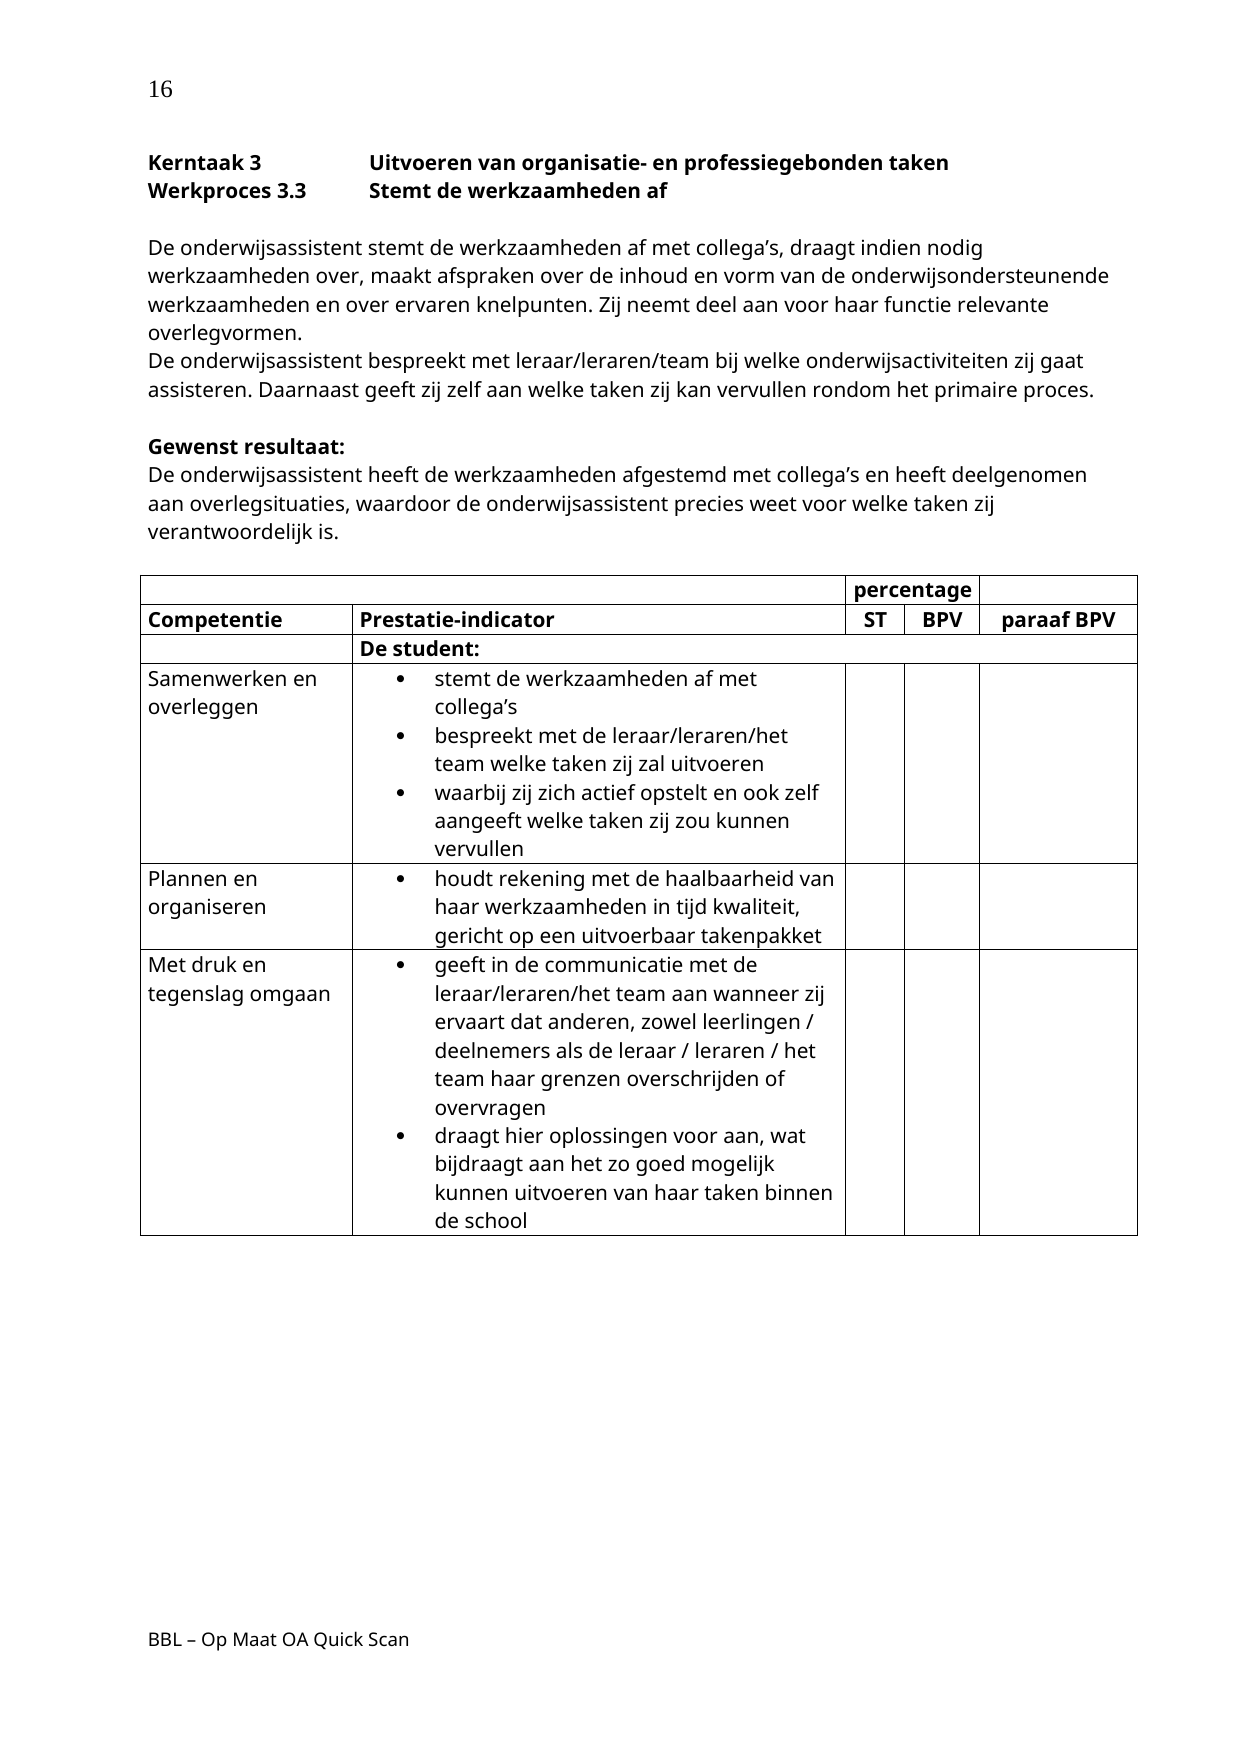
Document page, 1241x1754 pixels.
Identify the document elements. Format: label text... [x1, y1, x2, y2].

table_cell [980, 864, 1137, 949]
table_cell BPV [905, 605, 979, 633]
table_cell ST [846, 605, 904, 633]
table_cell [846, 864, 904, 949]
text Gewenst resultaat: [148, 432, 1125, 460]
text De onderwijsassistent heeft de werkzaamheden afgestemd met collega’s en heeft deelgenomen aan overlegsituaties, waardoor de onderwijsassistent precies weet voor welke taken zij verantwoordelijk is. [148, 460, 1125, 546]
text De onderwijsassistent bespreekt met leraar/leraren/team bij welke onderwijsactiviteiten zij gaat assisteren. Daarnaast geeft zij zelf aan welke taken zij kan vervullen rondom het primaire proces. [148, 347, 1125, 403]
table_cell Prestatie-indicator [353, 605, 845, 633]
text Werkproces 3.3 Stemt de werkzaamheden af [148, 176, 1125, 204]
table_cell houdt rekening met de haalbaarheid van haar werkzaamheden in tijd kwaliteit, gericht op een uitvoerbaar takenpakket [353, 864, 845, 949]
table_cell [905, 664, 979, 863]
table_header percentage [846, 576, 979, 604]
table_header [141, 576, 845, 604]
table_header [980, 576, 1137, 604]
text Kerntaak 3 Uitvoeren van organisatie- en professiegebonden taken [148, 148, 1125, 176]
table_cell [980, 950, 1137, 1235]
table_cell geeft in de communicatie met de leraar/leraren/het team aan wanneer zij ervaart dat anderen, zowel leerlingen / deelnemers als de leraar / leraren / het team haar grenzen overschrijden of overvragen draagt hier oplossingen voor aan, wat bijdraagt aan het zo goed mogelijk kunnen uitvoeren van haar taken binnen de school [353, 950, 845, 1235]
table_cell [980, 664, 1137, 863]
table_cell De student: [353, 635, 1137, 663]
table_cell stemt de werkzaamheden af met collega’s bespreekt met de leraar/leraren/het team welke taken zij zal uitvoeren waarbij zij zich actief opstelt en ook zelf aangeeft welke taken zij zou kunnen vervullen [353, 664, 845, 863]
table_cell [846, 950, 904, 1235]
table_cell [905, 864, 979, 949]
table_cell Competentie [141, 605, 352, 633]
table_cell [846, 664, 904, 863]
table_cell paraaf BPV [980, 605, 1137, 633]
table_cell [141, 635, 352, 663]
text De onderwijsassistent stemt de werkzaamheden af met collega’s, draagt indien nodig werkzaamheden over, maakt afspraken over de inhoud en vorm van de onderwijsondersteunende werkzaamheden en over ervaren knelpunten. Zij neemt deel aan voor haar functie relevante overlegvormen. [148, 233, 1125, 347]
table_cell [905, 950, 979, 1235]
table_cell Plannen en organiseren [141, 864, 352, 949]
table_cell Samenwerken en overleggen [141, 664, 352, 863]
table_cell Met druk en tegenslag omgaan [141, 950, 352, 1235]
